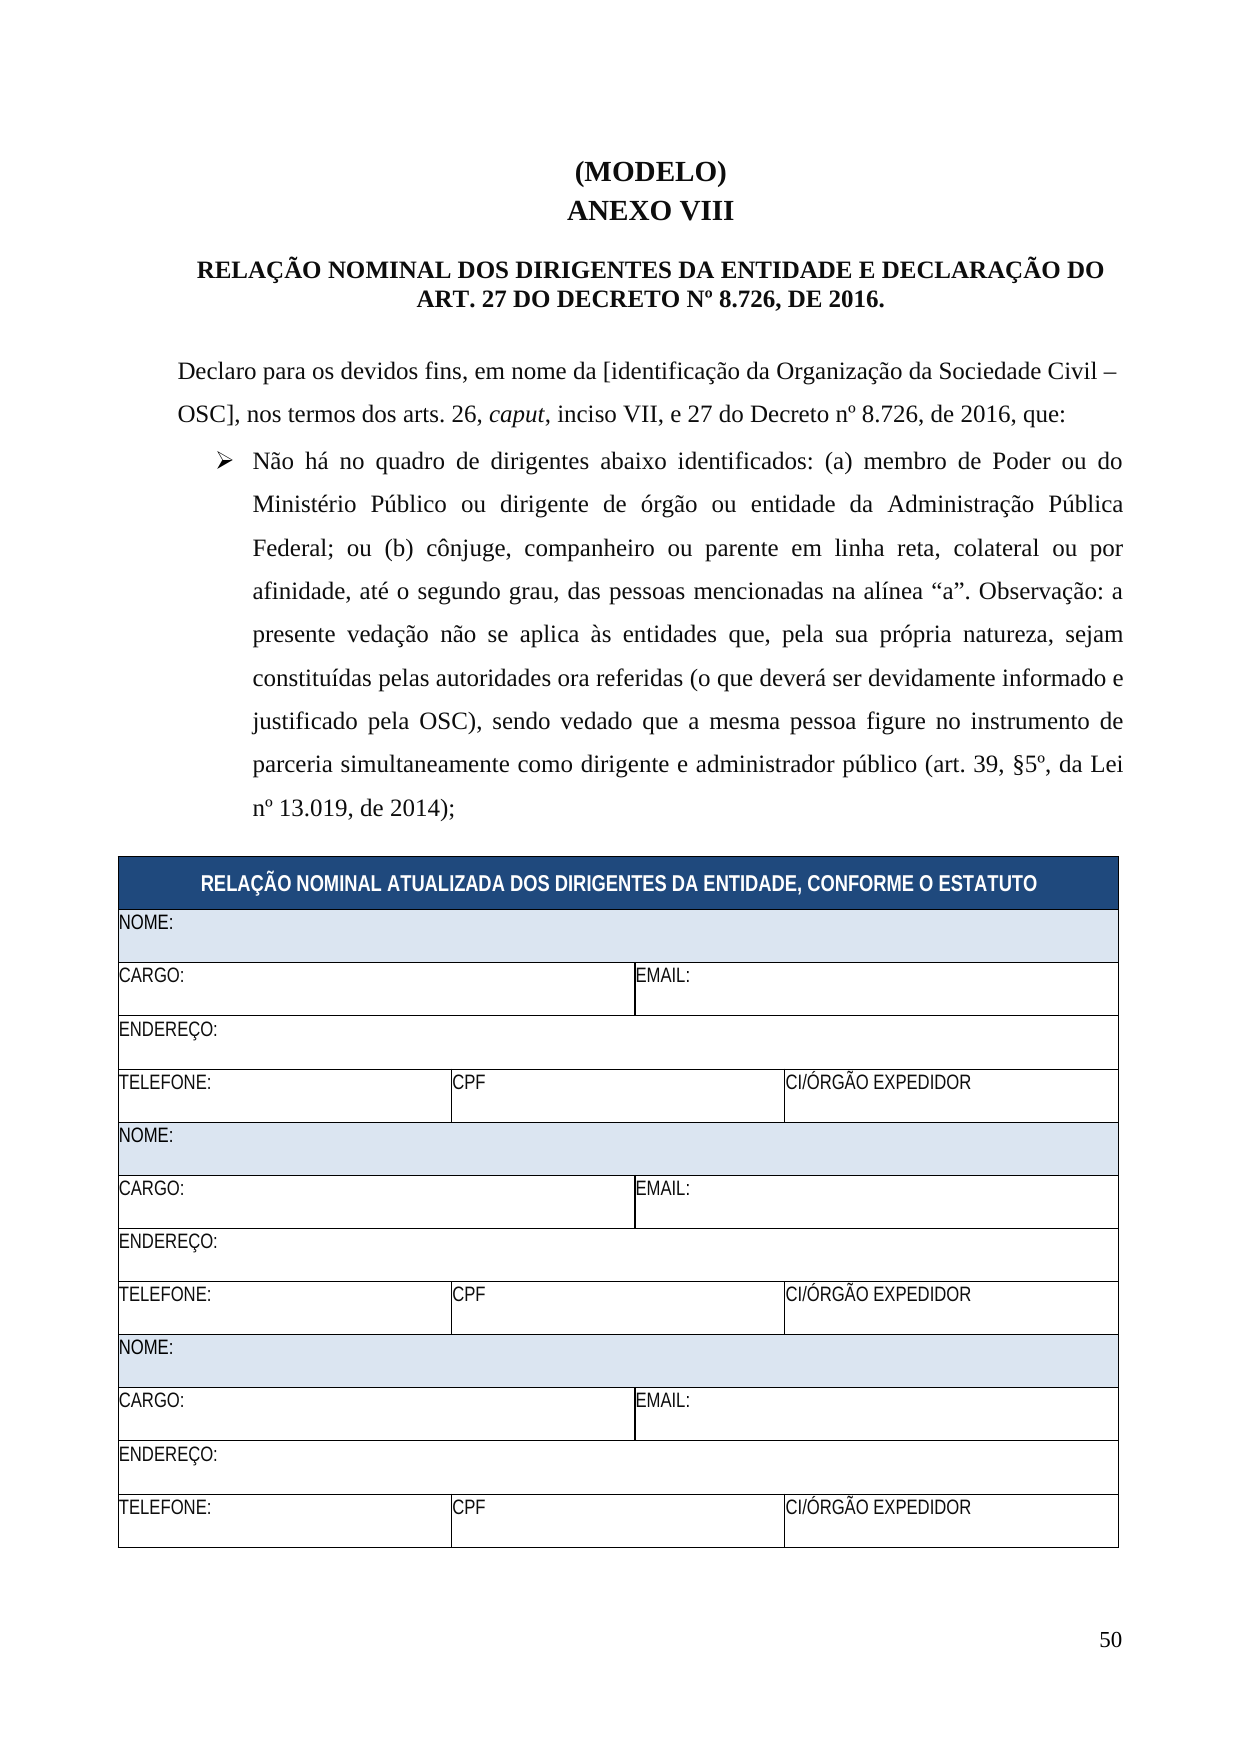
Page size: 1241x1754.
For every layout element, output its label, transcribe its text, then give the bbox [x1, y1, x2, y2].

table_cell CARGO: [119, 963, 634, 1015]
table_cell TELEFONE: [119, 1282, 451, 1334]
table_cell CPF [452, 1070, 784, 1122]
list Não há no quadro de dirigentes abaixo identificados: (a) membro de Poder ou do Ministério Público ou dirigente de órgão ou entidade da Administração Pública Federal; ou (b) cônjuge, companheiro ou parente em linha reta, colateral ou por afinidade, até o segundo grau, das pessoas mencionadas na alínea “a”. Observação: a presente vedação não se aplica às entidades que, pela sua própria natureza, sejam constituídas pelas autoridades ora referidas (o que deverá ser devidamente informado e justificado pela OSC), sendo vedado que a mesma pessoa figure no instrumento de parceria simultaneamente como dirigente e administrador público (art. 39, §5º, da Lei nº 13.019, de 2014); [215, 446, 1124, 822]
table_cell ENDEREÇO: [119, 1229, 1118, 1281]
table_cell ENDEREÇO: [119, 1016, 1118, 1068]
subtitle RELAÇÃO NOMINAL DOS DIRIGENTES DA ENTIDADE E DECLARAÇÃO DO ART. 27 DO DECRETO Nº 8.726, DE 2016. [177, 256, 1124, 313]
table_cell ENDEREÇO: [119, 1441, 1118, 1493]
subtitle ANEXO VIII [177, 193, 1124, 227]
table_cell EMAIL: [636, 1388, 1118, 1440]
table_cell TELEFONE: [119, 1495, 451, 1547]
text Declaro para os devidos fins, em nome da [identificação da Organização da Sociedade Civil – OSC], nos termos dos arts. 26, caput, inciso VII, e 27 do Decreto nº 8.726, de 2016, que: [177, 356, 1124, 428]
table_cell CI/ÓRGÃO EXPEDIDOR [785, 1282, 1118, 1334]
table_cell NOME: [119, 1123, 1118, 1175]
table_cell CPF [452, 1282, 784, 1334]
table_cell EMAIL: [636, 963, 1118, 1015]
table_header RELAÇÃO NOMINAL ATUALIZADA DOS DIRIGENTES DA ENTIDADE, CONFORME O ESTATUTO [119, 857, 1118, 909]
table_cell CPF [452, 1495, 784, 1547]
subtitle (MODELO) [177, 154, 1124, 187]
table_cell CI/ÓRGÃO EXPEDIDOR [785, 1495, 1118, 1547]
table_cell NOME: [119, 910, 1118, 962]
table_cell EMAIL: [636, 1176, 1118, 1228]
table_cell CARGO: [119, 1388, 634, 1440]
table_cell TELEFONE: [119, 1070, 451, 1122]
table_cell NOME: [119, 1335, 1118, 1387]
table_cell CARGO: [119, 1176, 634, 1228]
table_cell CI/ÓRGÃO EXPEDIDOR [785, 1070, 1118, 1122]
